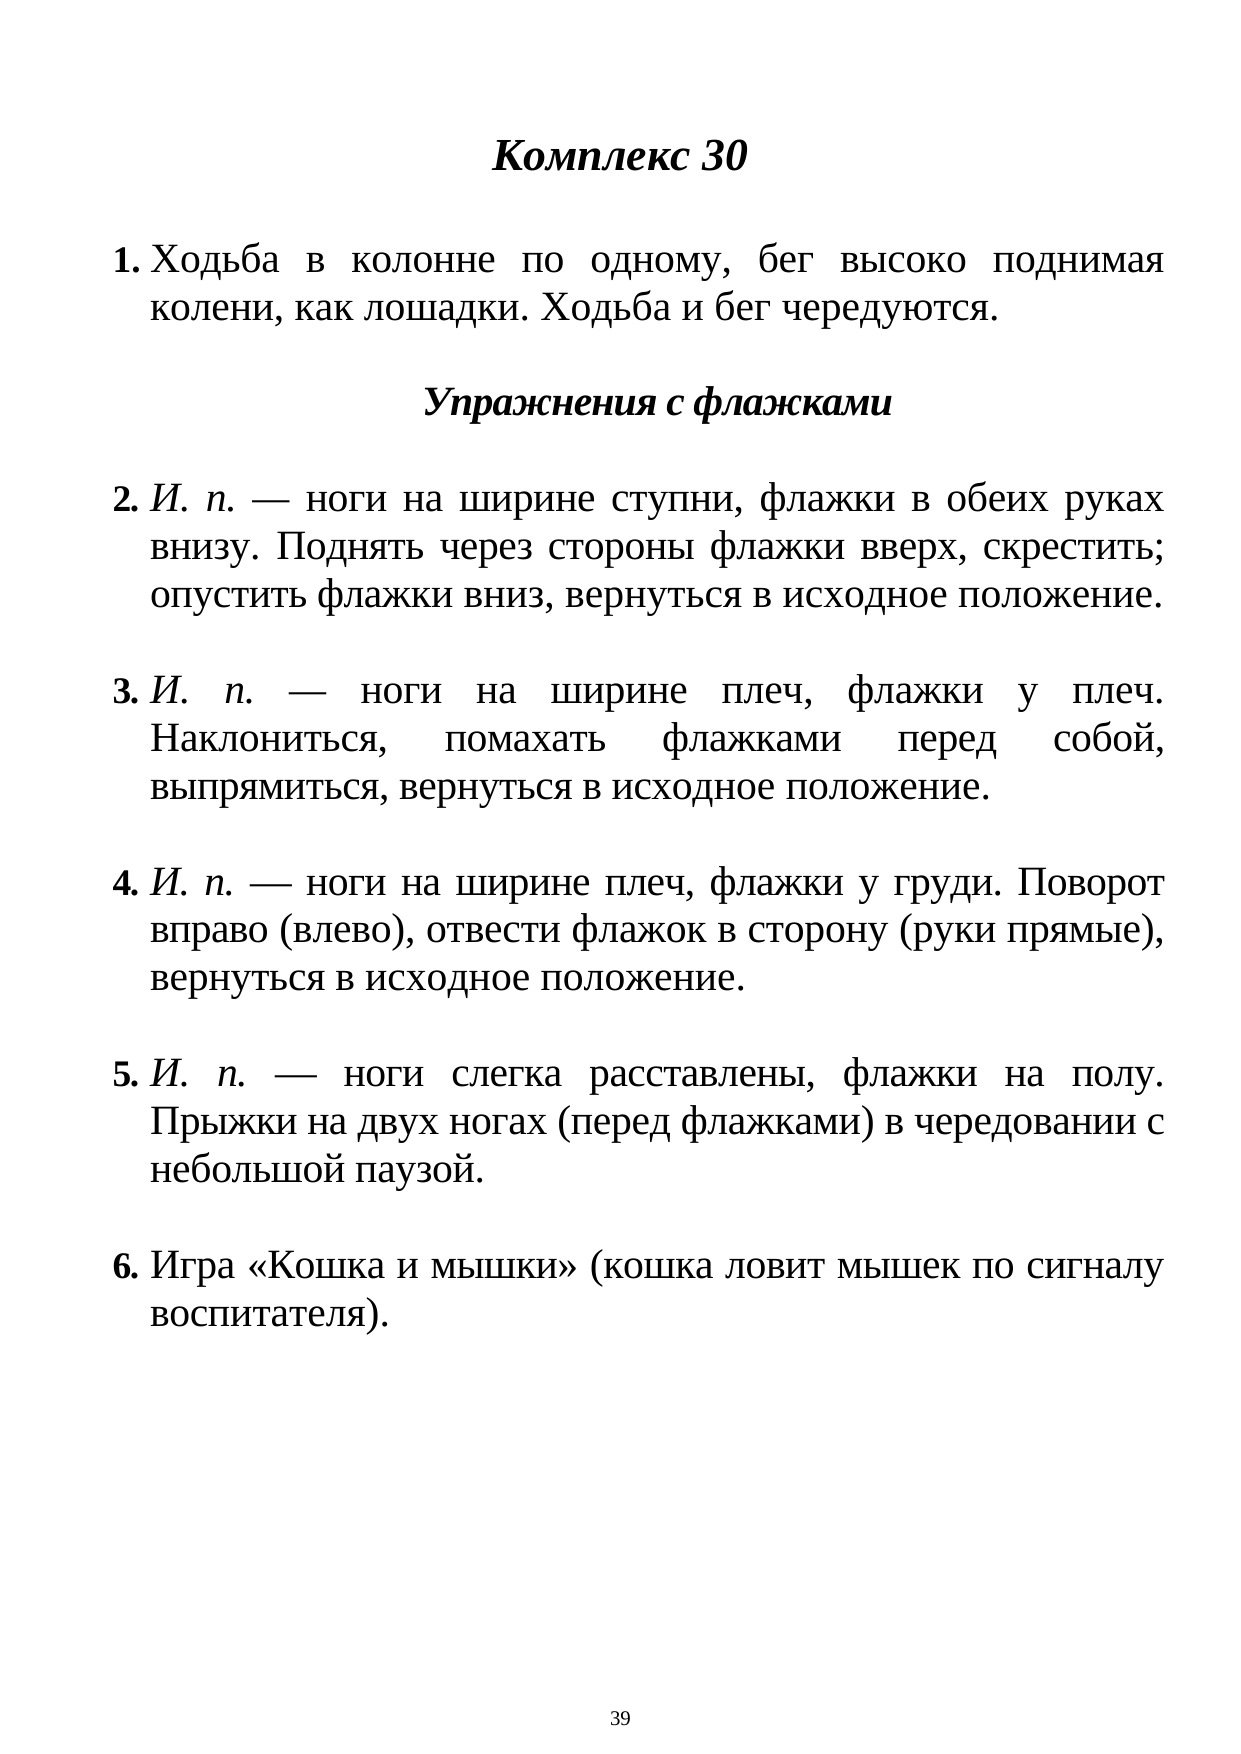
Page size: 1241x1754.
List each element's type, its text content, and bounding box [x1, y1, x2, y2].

list И. п. — ноги слегка расставлены, флажки на полу. Прыжки на двух ногах (перед флажками) в чередовании с небольшой паузой. [112, 1048, 1165, 1191]
list И. п. — ноги на ширине плеч, флажки у груди. Поворот вправо (влево), отвести флажок в сторону (руки прямые), вернуться в исходное положение. [112, 856, 1165, 1000]
text Комплекс 30 [75, 128, 1165, 180]
text Упражнения с флажками [150, 377, 1165, 425]
list Игра «Кошка и мышки» (кошка ловит мышек по сигналу воспитателя). [112, 1239, 1165, 1335]
list И. п. — ноги на ширине ступни, флажки в обеих руках внизу. Поднять через стороны флажки вверх, скрестить; опустить флажки вниз, вернуться в исходное положение. [112, 473, 1165, 616]
list Ходьба в колонне по одному, бег высоко поднимая колени, как лошадки. Ходьба и бег чередуются. [112, 233, 1165, 329]
list И. п. — ноги на ширине плеч, флажки у плеч. Наклониться, помахать флажками перед собой, выпрямиться, вернуться в исходное положение. [112, 664, 1165, 808]
